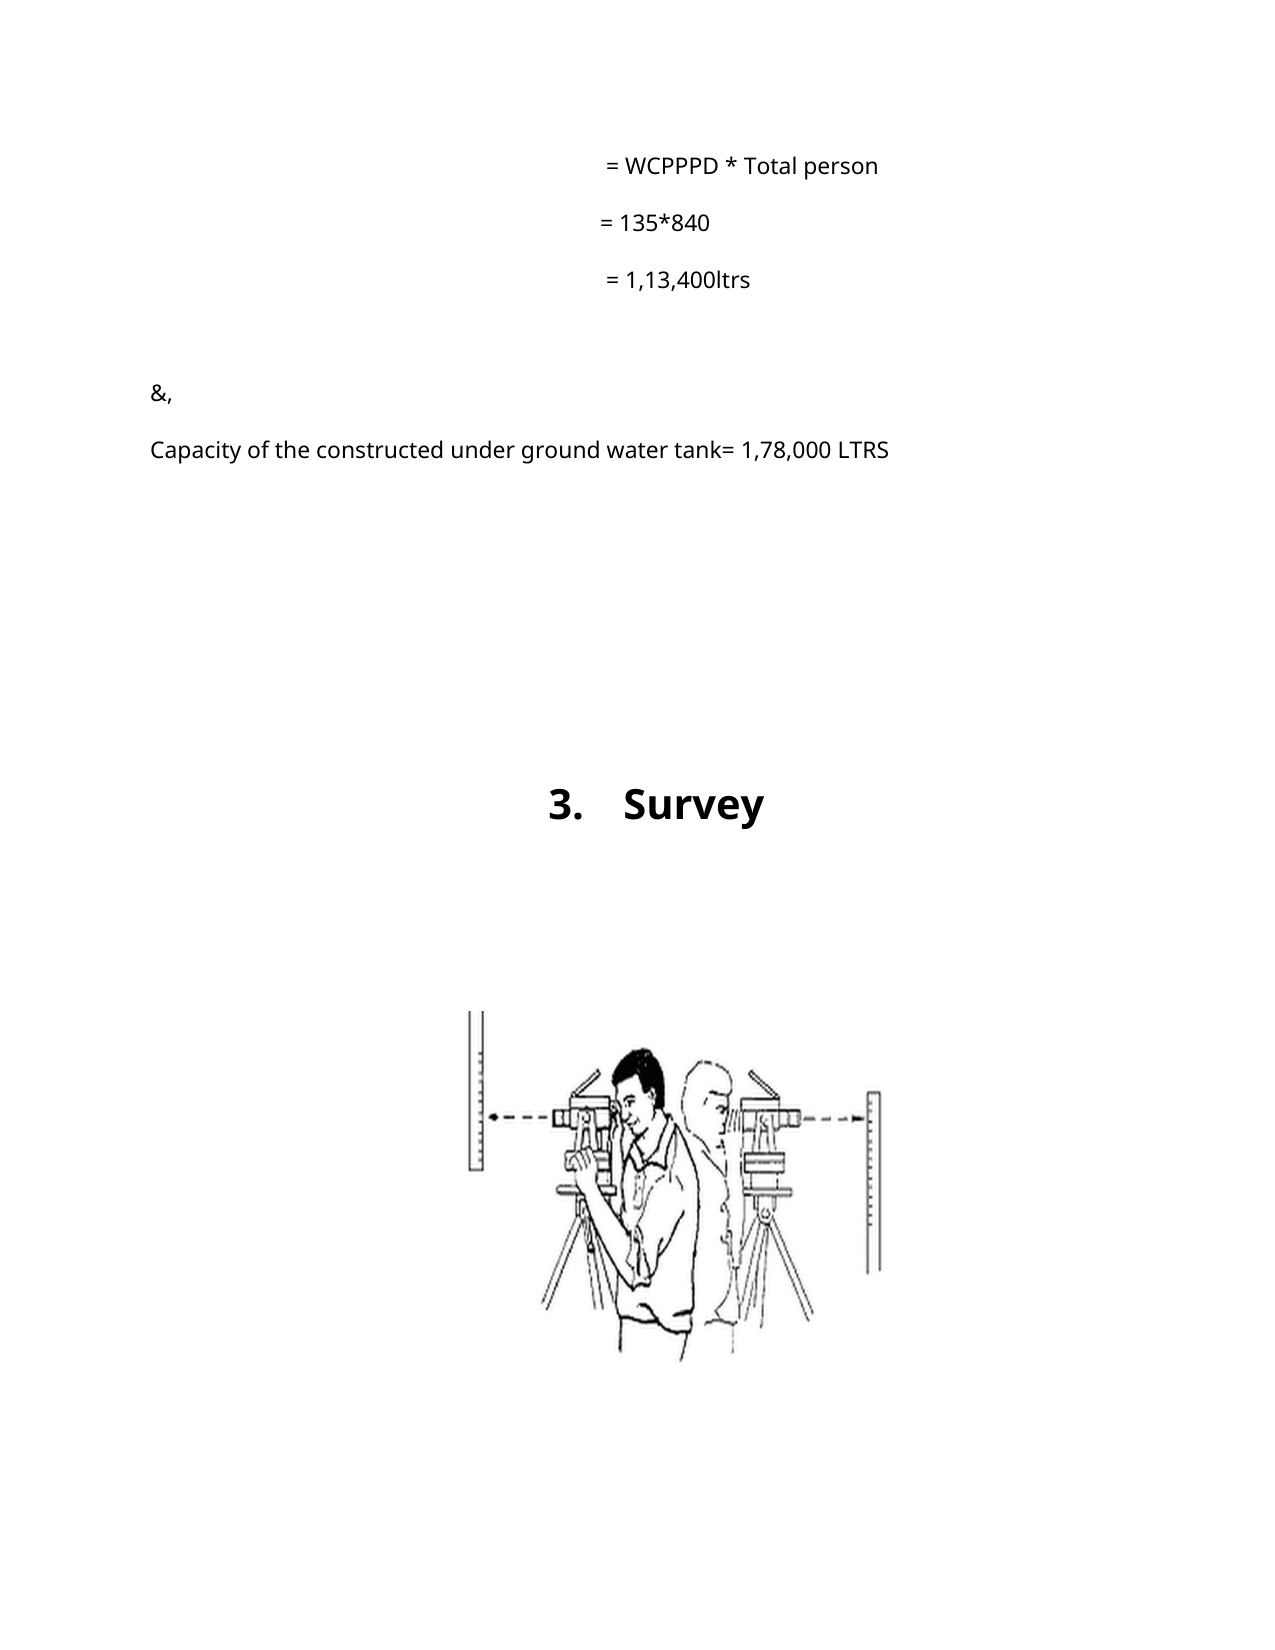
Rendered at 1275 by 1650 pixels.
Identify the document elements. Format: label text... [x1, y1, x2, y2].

text = 135*840 [525, 207, 1125, 238]
text = 1,13,400ltrs [525, 263, 1125, 295]
list Survey [187, 774, 1125, 831]
picture [465, 1011, 885, 1362]
text &, [150, 377, 1125, 408]
text Capacity of the constructed under ground water tank= 1,78,000 LTRS [150, 434, 1125, 465]
text = WCPPPD * Total person [525, 150, 1125, 181]
